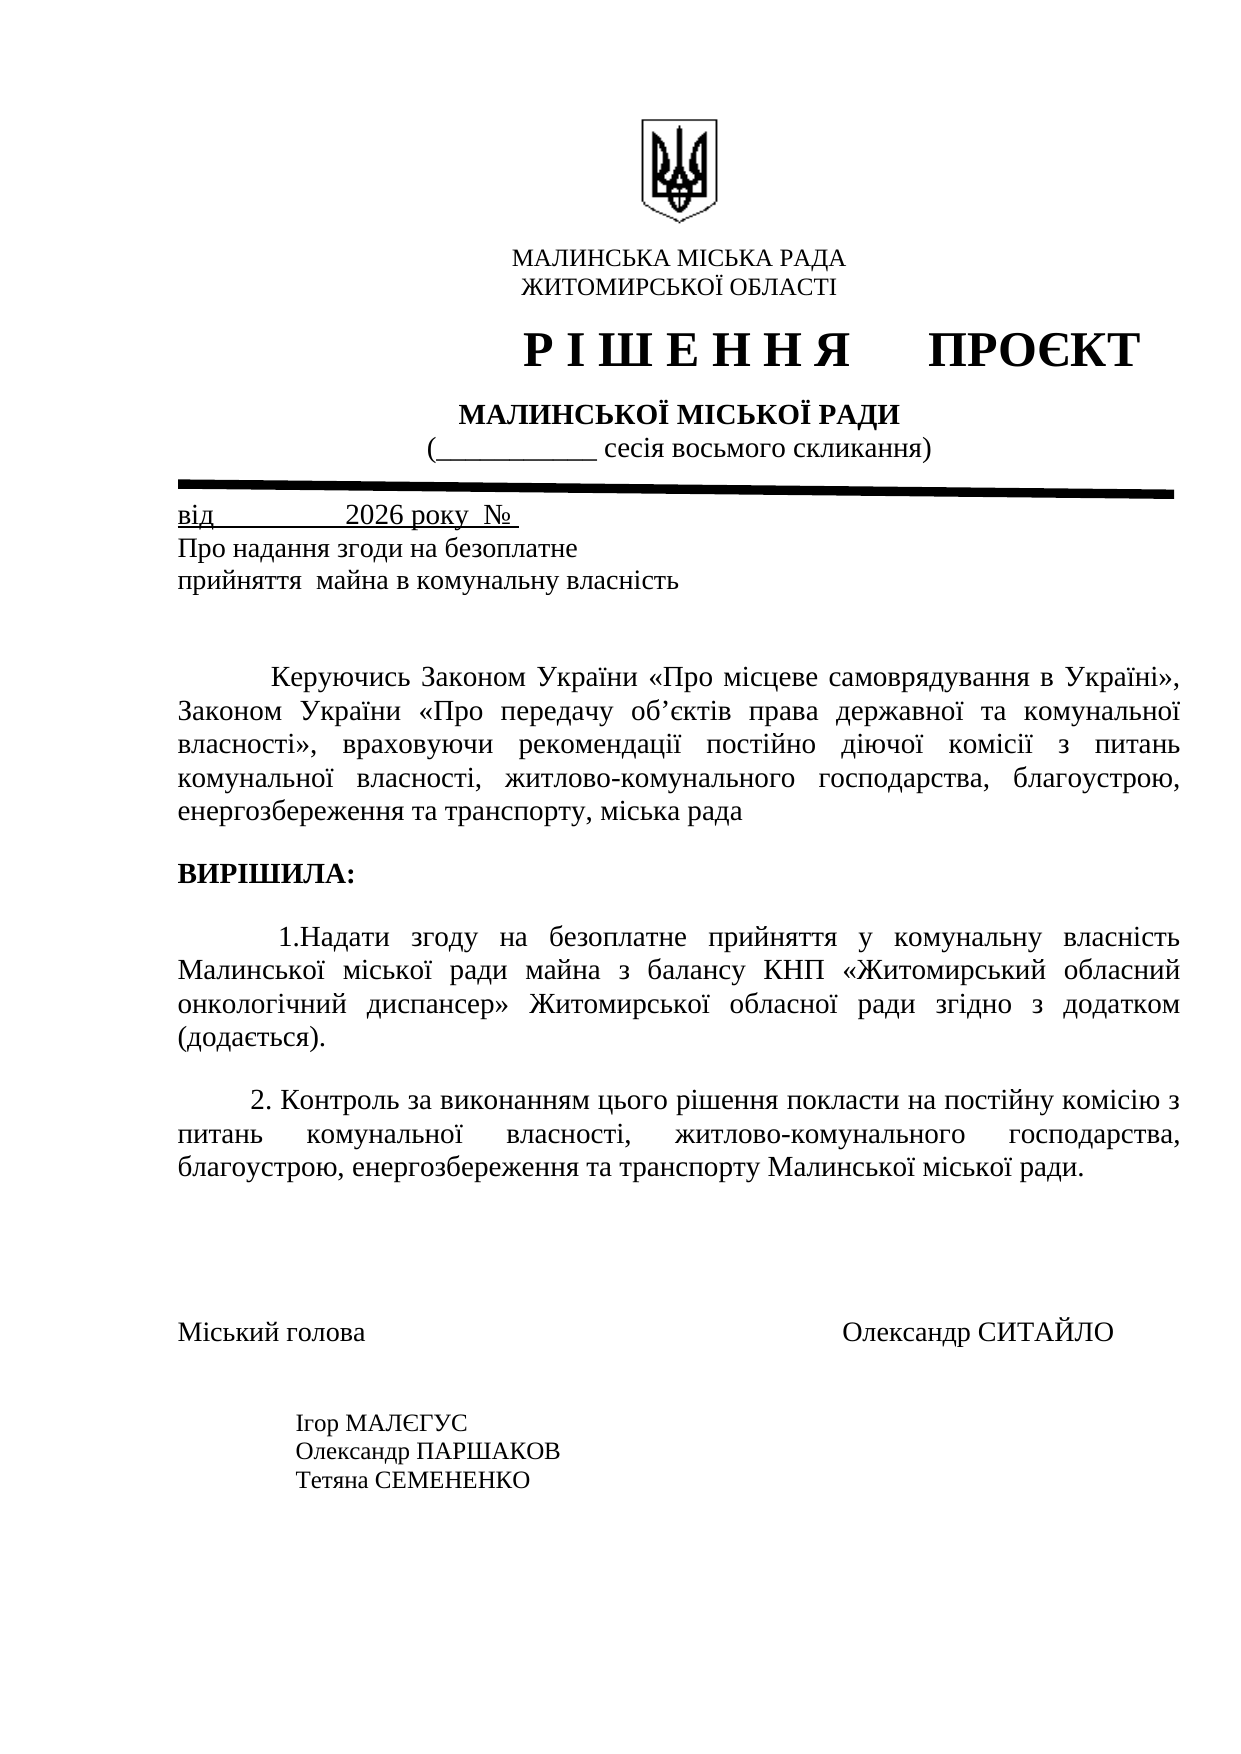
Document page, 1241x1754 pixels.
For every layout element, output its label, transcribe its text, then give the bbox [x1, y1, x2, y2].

text 1.Надати згоду на безоплатне прийняття у комунальну власність Малинської міської ради майна з балансу КНП «Житомирський обласний онкологічний диспансер» Житомирської обласної ради згідно з додатком (додається). [177, 919, 1181, 1053]
text Ігор МАЛЄГУС [295, 1408, 1181, 1436]
text ЖИТОМИРСЬКОЇ ОБЛАСТІ [177, 272, 1181, 301]
text від 2026 року № [177, 497, 1181, 531]
text Міський голова Олександр СИТАЙЛО [177, 1315, 1181, 1348]
text Р І Ш Е Н Н я проєкт [177, 320, 1181, 378]
text малинської МІСЬКОЇ ради [177, 397, 1181, 430]
text Олександр ПАРШАКОВ [295, 1436, 1181, 1465]
text прийняття майна в комунальну власність [177, 563, 1181, 596]
text (___________ сесія восьмого скликання) [177, 430, 1181, 464]
text Керуючись Законом України «Про місцеве самоврядування в Україні», Законом України «Про передачу об’єктів права державної та комунальної власності», враховуючи рекомендації постійно діючої комісії з питань комунальної власності, житлово-комунального господарства, благоустрою, енергозбереження та транспорту, міська рада [177, 659, 1181, 827]
text МАЛИНСЬКА МІСЬКА РАДА [177, 243, 1181, 272]
text Тетяна СЕМЕНЕНКО [295, 1465, 1181, 1494]
text Про надання згоди на безоплатне [177, 531, 1181, 563]
text 2. Контроль за виконанням цього рішення покласти на постійну комісію з питань комунальної власності, житлово-комунального господарства, благоустрою, енергозбереження та транспорту Малинської міської ради. [177, 1082, 1181, 1183]
text ВИРІШИЛА: [177, 856, 1181, 890]
picture [635, 118, 723, 225]
